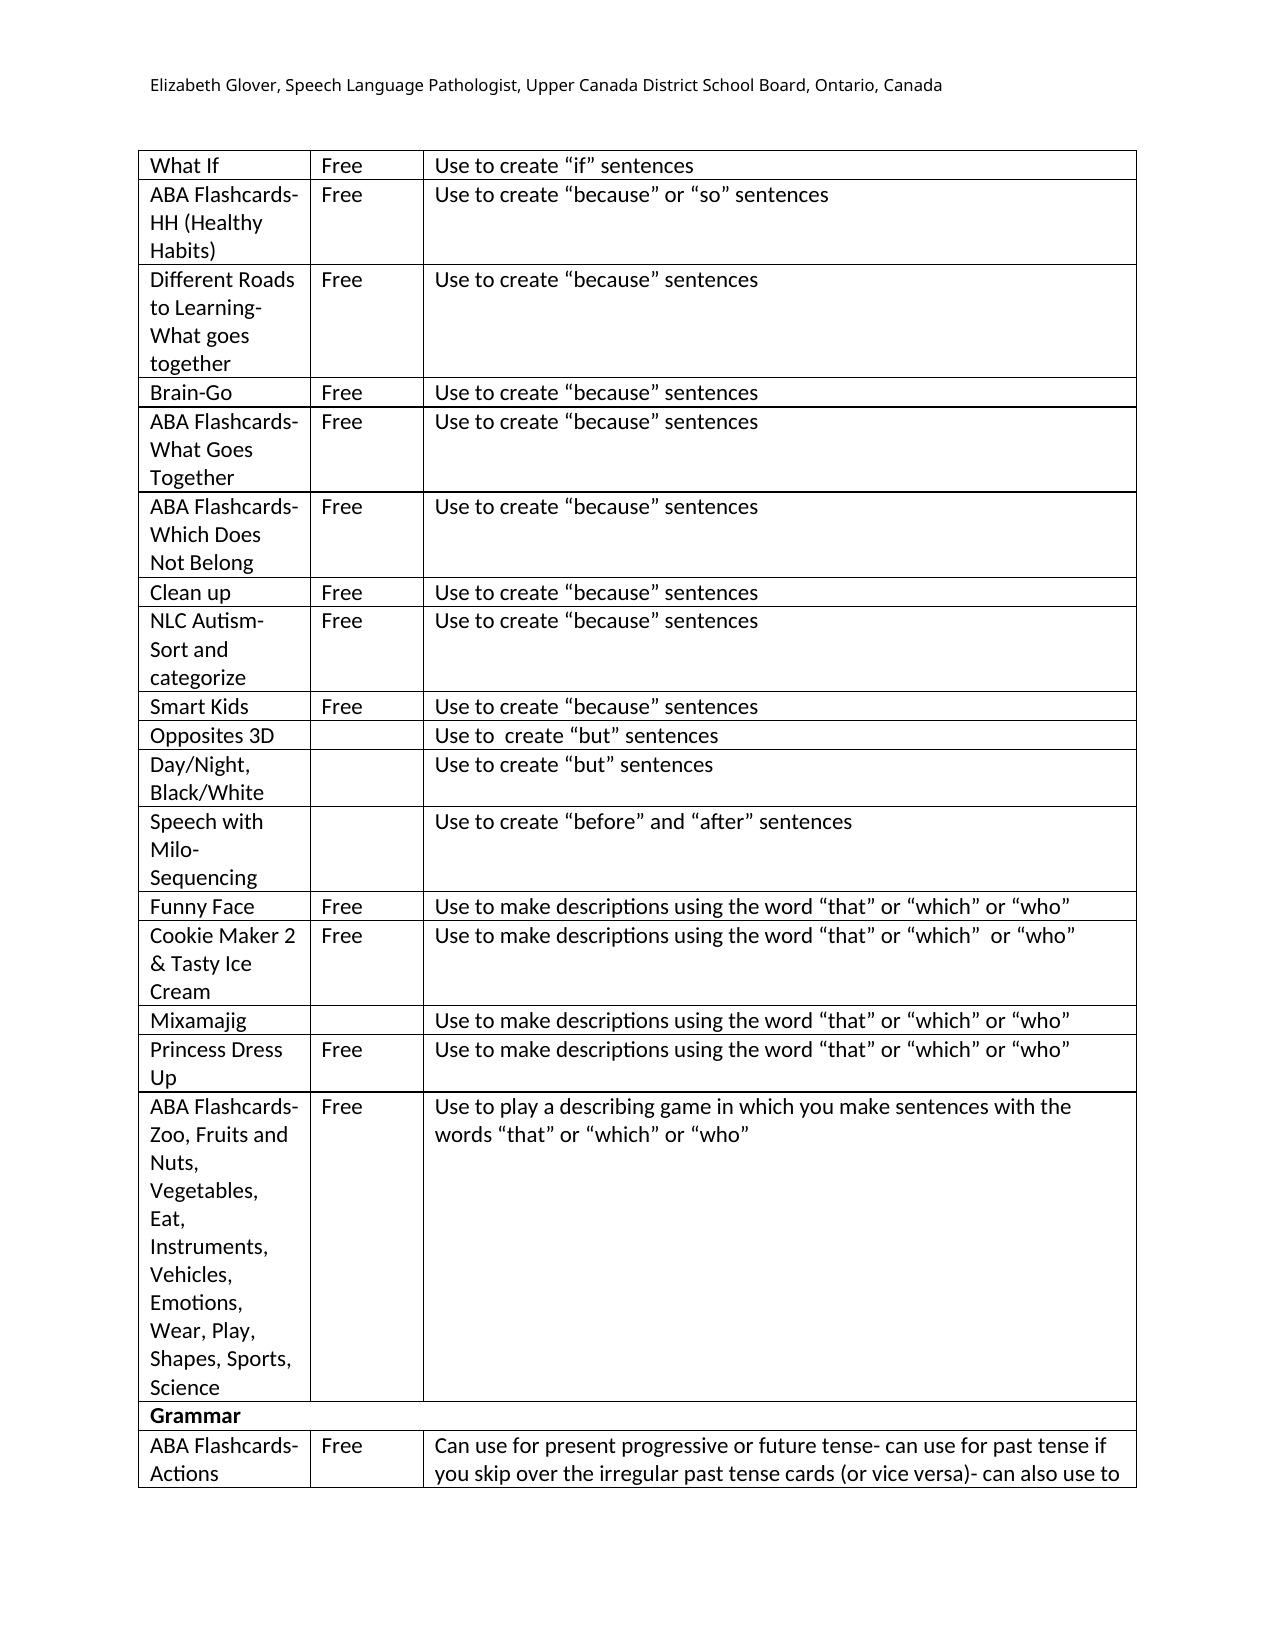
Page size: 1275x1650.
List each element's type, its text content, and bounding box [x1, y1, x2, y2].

table_cell Free [311, 578, 423, 606]
table_cell ABA Flashcards- Which Does Not Belong [139, 493, 310, 577]
table_cell Opposites 3D [139, 721, 310, 749]
table_cell ABA Flashcards- What Goes Together [139, 408, 310, 491]
table_cell Use to make descriptions using the word “that” or “which” or “who” [424, 1006, 1136, 1034]
table_cell Free [311, 1431, 423, 1487]
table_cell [139, 1431, 310, 1487]
table_cell ABA Flashcards- Zoo, Fruits and Nuts, Vegetables, Eat, Instruments, Vehicles, Emotions, Wear, Play, Shapes, Sports, Science [139, 1093, 310, 1401]
table_cell Free [311, 265, 423, 377]
table_cell Use to make descriptions using the word “that” or “which” or “who” [424, 1035, 1136, 1091]
table_cell Free [311, 1093, 423, 1401]
table_cell Cookie Maker 2 & Tasty Ice Cream [139, 921, 310, 1005]
table_cell Free [311, 151, 423, 179]
table_cell NLC Autism- Sort and categorize [139, 607, 310, 691]
table_cell Clean up [139, 578, 310, 606]
table_cell [311, 1006, 423, 1034]
table_cell Day/Night, Black/White [139, 750, 310, 806]
table_cell Use to create “because” sentences [424, 265, 1136, 377]
table_cell Free [311, 408, 423, 491]
table_cell Use to create “because” or “so” sentences [424, 180, 1136, 264]
table_cell Princess Dress Up [139, 1035, 310, 1091]
table_cell Use to create “because” sentences [424, 378, 1136, 406]
table_cell Smart Kids [139, 692, 310, 720]
table_cell Free [311, 1035, 423, 1091]
table_cell Free [311, 607, 423, 691]
table_cell Brain-Go [139, 378, 310, 406]
table_cell Free [311, 892, 423, 920]
table_cell Use to create “but” sentences [424, 721, 1136, 749]
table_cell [424, 1431, 1136, 1487]
table_cell ABA Flashcards- HH (Healthy Habits) [139, 180, 310, 264]
table_cell [311, 750, 423, 806]
table_cell Different Roads to Learning- What goes together [139, 265, 310, 377]
table_cell Free [311, 378, 423, 406]
table_cell Funny Face [139, 892, 310, 920]
table_cell Use to create “if” sentences [424, 151, 1136, 179]
table_cell Use to create “because” sentences [424, 607, 1136, 691]
table_cell Use to create “because” sentences [424, 692, 1136, 720]
table_cell Use to make descriptions using the word “that” or “which” or “who” [424, 892, 1136, 920]
table_cell Mixamajig [139, 1006, 310, 1034]
table_cell Use to create “but” sentences [424, 750, 1136, 806]
table_cell Free [311, 692, 423, 720]
table_cell Use to create “because” sentences [424, 493, 1136, 577]
table_cell Speech with Milo- Sequencing [139, 807, 310, 891]
table_cell Free [311, 493, 423, 577]
table_cell [311, 807, 423, 891]
table_cell Use to create “before” and “after” sentences [424, 807, 1136, 891]
table_cell Use to play a describing game in which you make sentences with the words “that” or “which” or “who” [424, 1093, 1136, 1401]
table_cell Free [311, 921, 423, 1005]
table_cell What If [139, 151, 310, 179]
table_cell Use to create “because” sentences [424, 578, 1136, 606]
table_cell [311, 721, 423, 749]
table_cell Use to make descriptions using the word “that” or “which” or “who” [424, 921, 1136, 1005]
table_cell Use to create “because” sentences [424, 408, 1136, 491]
table_cell Grammar [139, 1402, 1136, 1430]
table_cell Free [311, 180, 423, 264]
